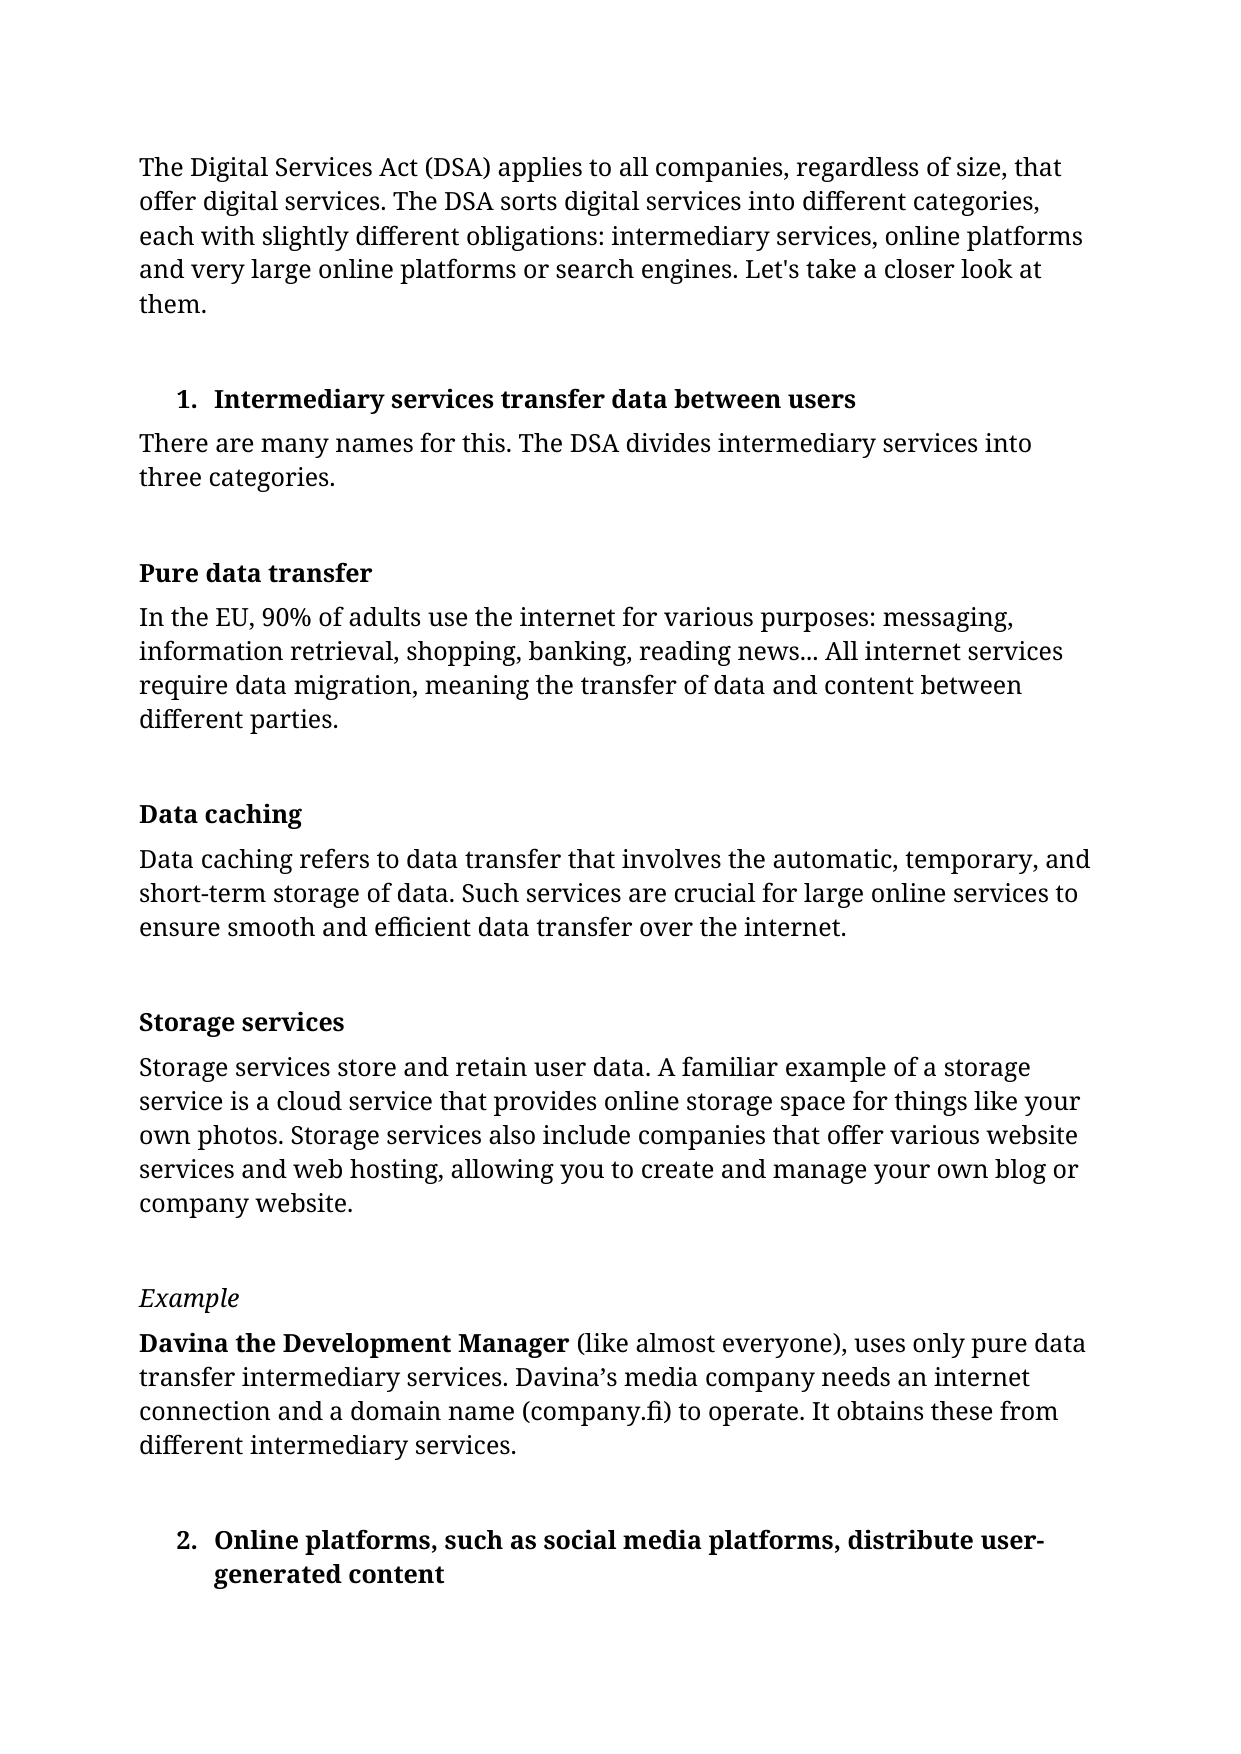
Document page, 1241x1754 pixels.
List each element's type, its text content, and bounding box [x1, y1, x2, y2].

text Data caching refers to data transfer that involves the automatic, temporary, and short-term storage of data. Such services are crucial for large online services to ensure smooth and efficient data transfer over the internet. [139, 842, 1101, 944]
text Davina the Development Manager (like almost everyone), uses only pure data transfer intermediary services. Davina’s media company needs an internet connection and a domain name (company.fi) to operate. It obtains these from different intermediary services. [139, 1325, 1101, 1462]
text Data caching [139, 797, 1101, 831]
text Pure data transfer [139, 555, 1101, 589]
text There are many names for this. The DSA divides intermediary services into three categories. [139, 426, 1101, 494]
text Example [139, 1281, 1101, 1315]
text Storage services store and retain user data. A familiar example of a storage service is a cloud service that provides online storage space for things like your own photos. Storage services also include companies that offer various website services and web hosting, allowing you to create and manage your own blog or company website. [139, 1049, 1101, 1220]
list Intermediary services transfer data between users [176, 381, 1101, 416]
text Storage services [139, 1005, 1101, 1039]
text In the EU, 90% of adults use the internet for various purposes: messaging, information retrieval, shopping, banking, reading news... All internet services require data migration, meaning the transfer of data and content between different parties. [139, 600, 1101, 736]
text The Digital Services Act (DSA) applies to all companies, regardless of size, that offer digital services. The DSA sorts digital services into different categories, each with slightly different obligations: intermediary services, online platforms and very large online platforms or search engines. Let's take a closer look at them. [139, 150, 1101, 320]
list Online platforms, such as social media platforms, distribute user-generated content [176, 1523, 1101, 1591]
